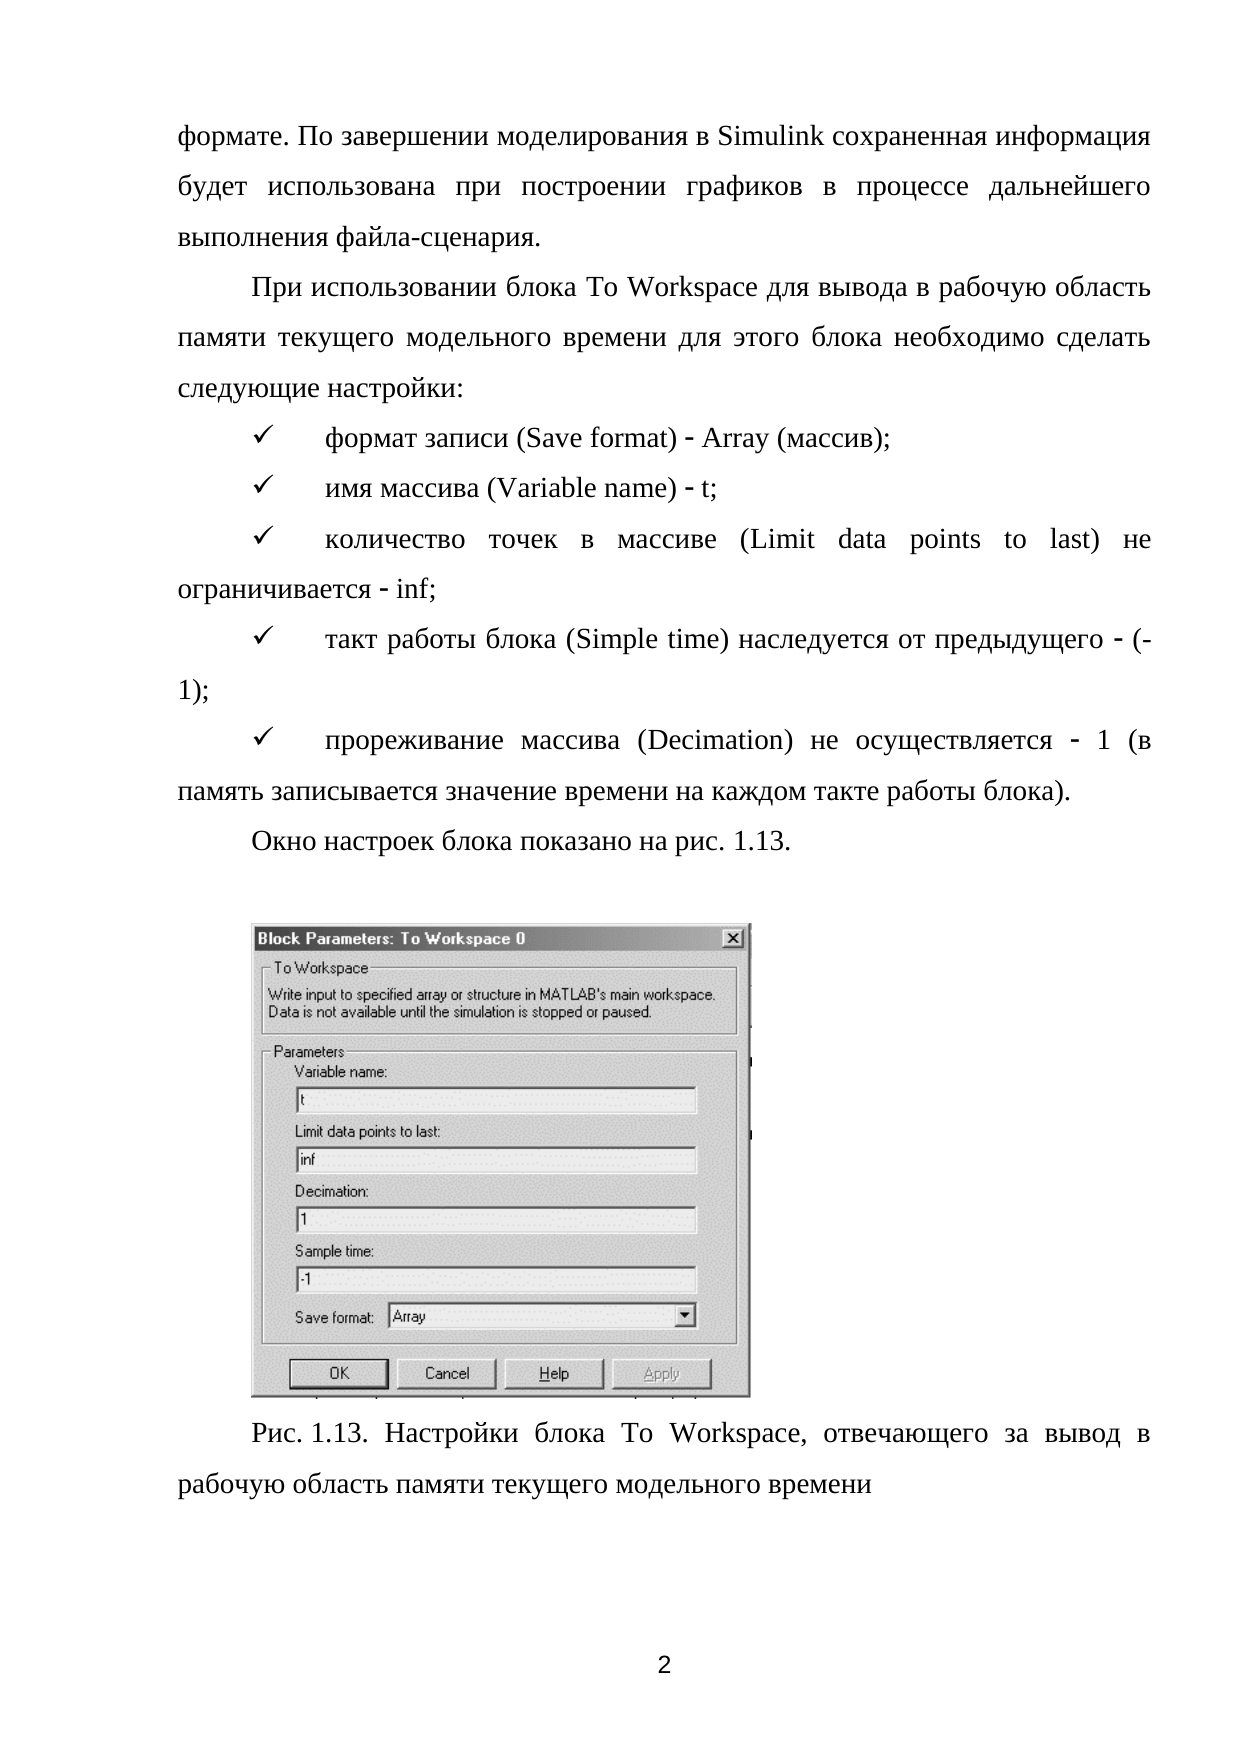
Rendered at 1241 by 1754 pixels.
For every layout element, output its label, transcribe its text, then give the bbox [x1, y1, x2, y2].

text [177, 118, 1152, 252]
list прореживание массива (Decimation) не осуществляется 1 (в память записывается значение времени на каждом такте работы блока). [177, 722, 1152, 806]
picture [251, 923, 752, 1399]
list формат записи (Save format) Array (массив); [177, 420, 1152, 454]
list количество точек в массиве (Limit data points to last) не ограничивается inf; [177, 521, 1152, 605]
list такт работы блока (Simple time) наследуется от предыдущего (-1); [177, 622, 1152, 706]
text Окно настроек блока показано на рис. 1.13. [177, 823, 1152, 857]
text При использовании блока To Workspace для вывода в рабочую область памяти текущего модельного времени для этого блока необходимо сделать следующие настройки: [177, 269, 1152, 403]
list имя массива (Variable name) t; [177, 470, 1152, 504]
text Рис. 1.13. Настройки блока To Workspace, отвечающего за вывод в рабочую область памяти текущего модельного времени [177, 1416, 1152, 1499]
